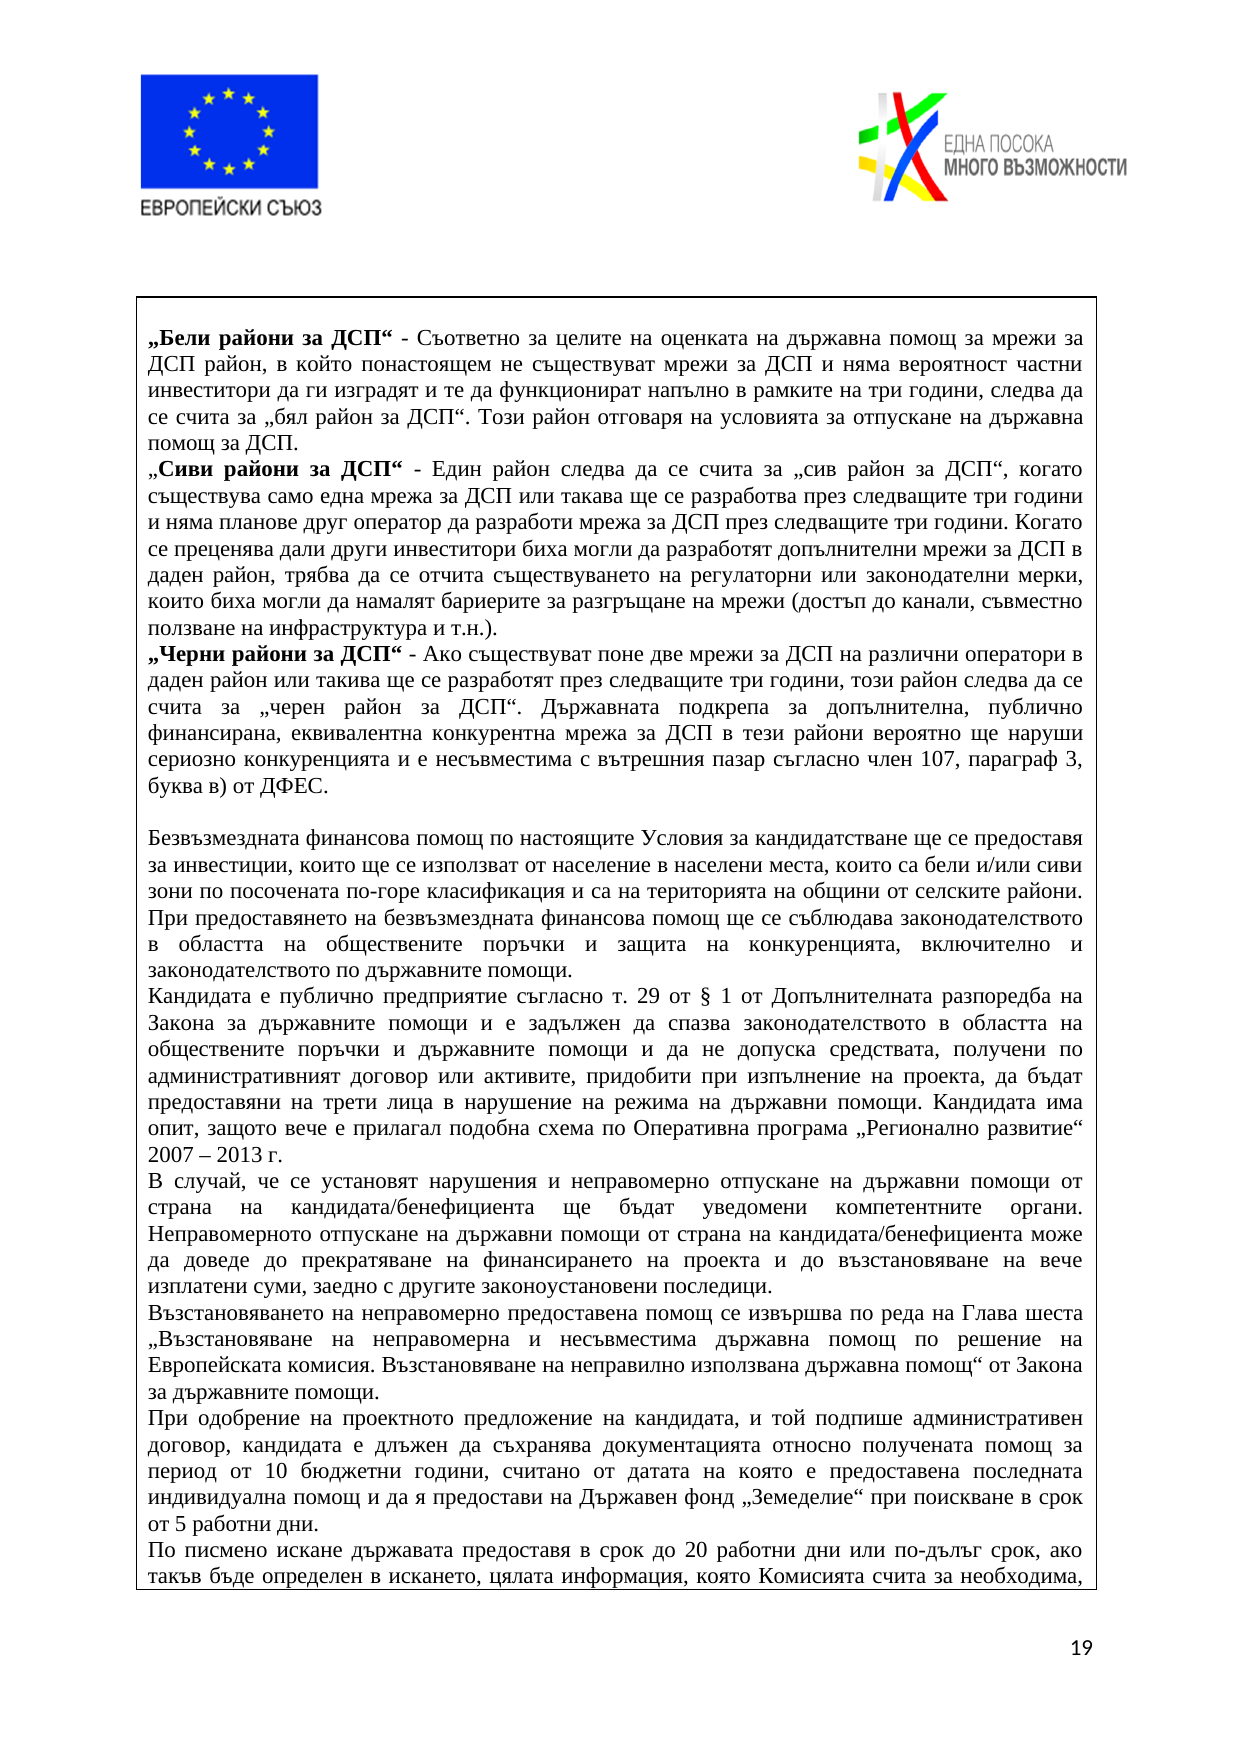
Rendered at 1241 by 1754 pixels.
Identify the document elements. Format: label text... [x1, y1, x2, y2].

picture [140, 73, 324, 219]
picture [851, 88, 1130, 204]
